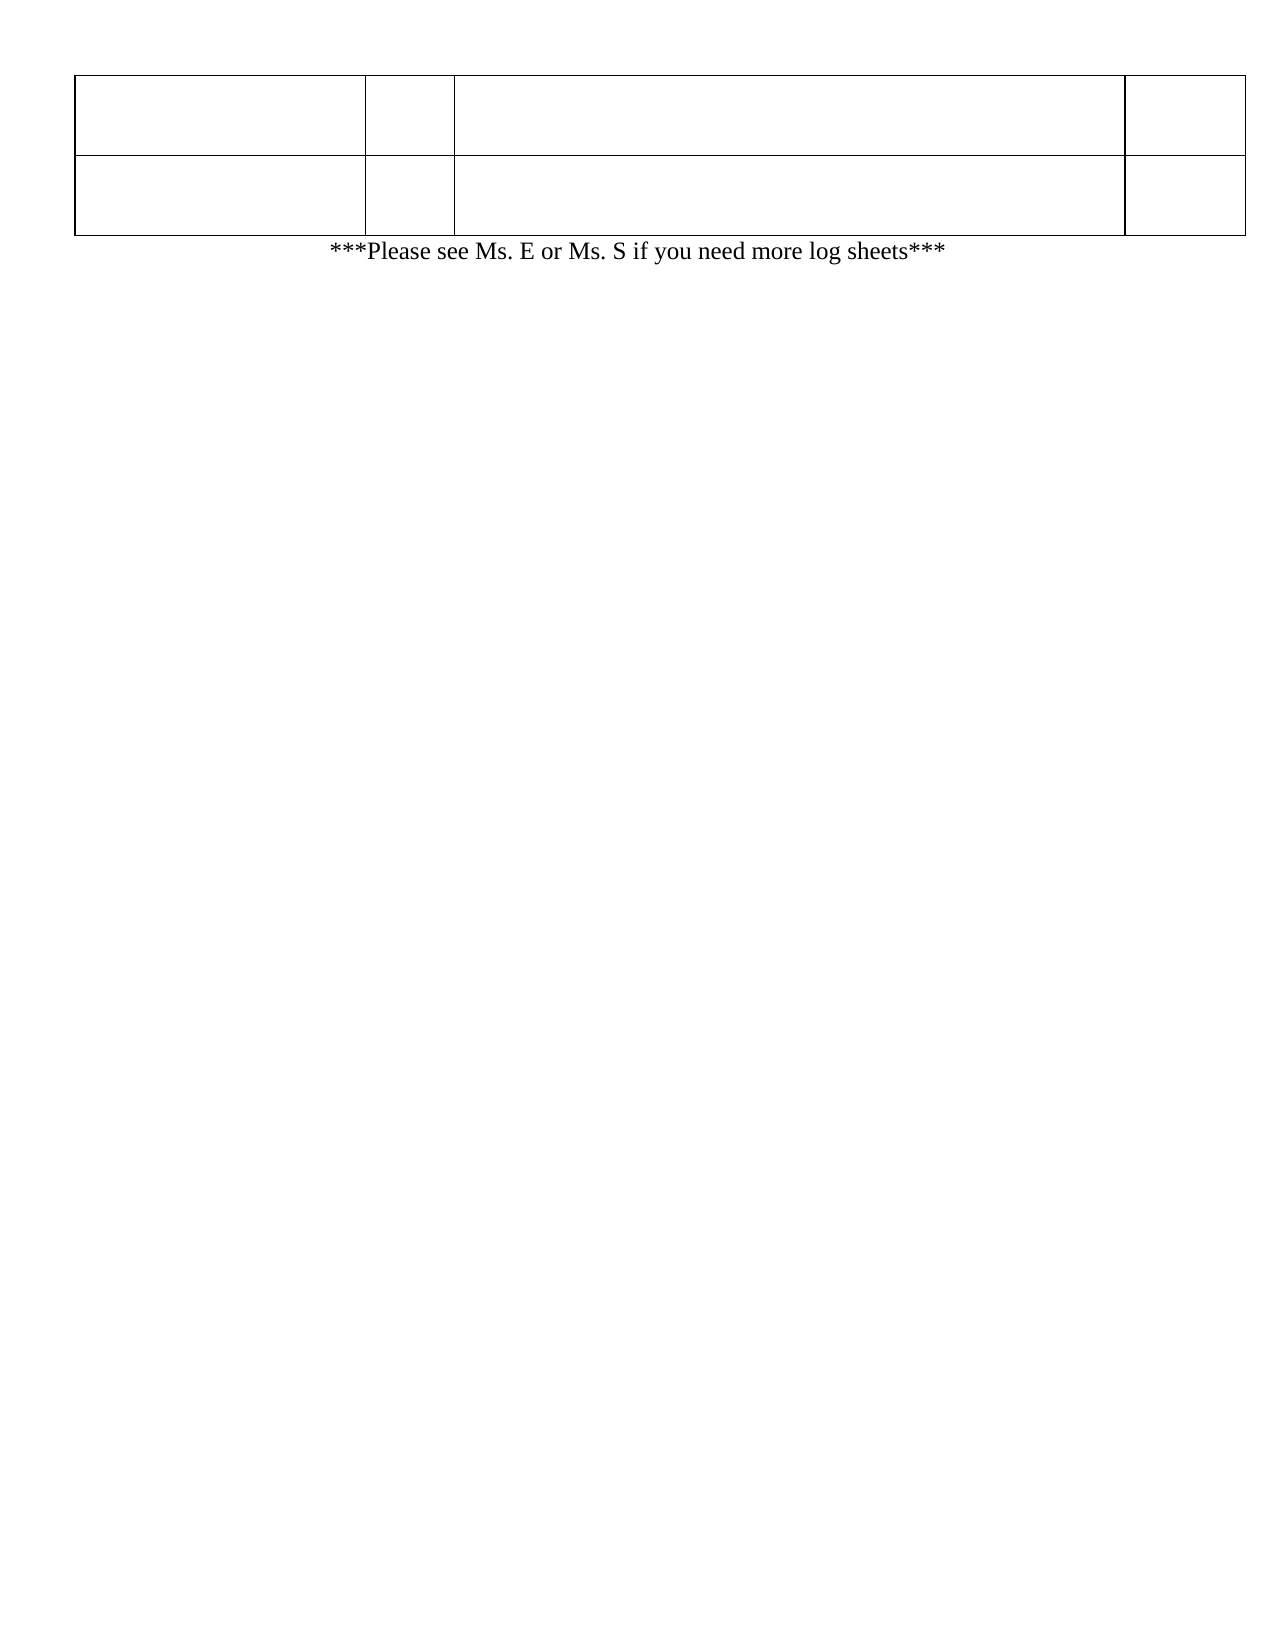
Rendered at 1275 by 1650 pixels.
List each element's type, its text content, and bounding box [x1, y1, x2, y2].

table_cell [76, 76, 365, 155]
table_cell [1126, 76, 1245, 155]
table_cell [366, 76, 454, 155]
table_cell [1126, 156, 1245, 235]
table_cell [455, 156, 1124, 235]
table_cell [455, 76, 1124, 155]
text ***Please see Ms. E or Ms. S if you need more log sheets*** [75, 236, 1200, 265]
table_cell [366, 156, 454, 235]
table_cell [76, 156, 365, 235]
